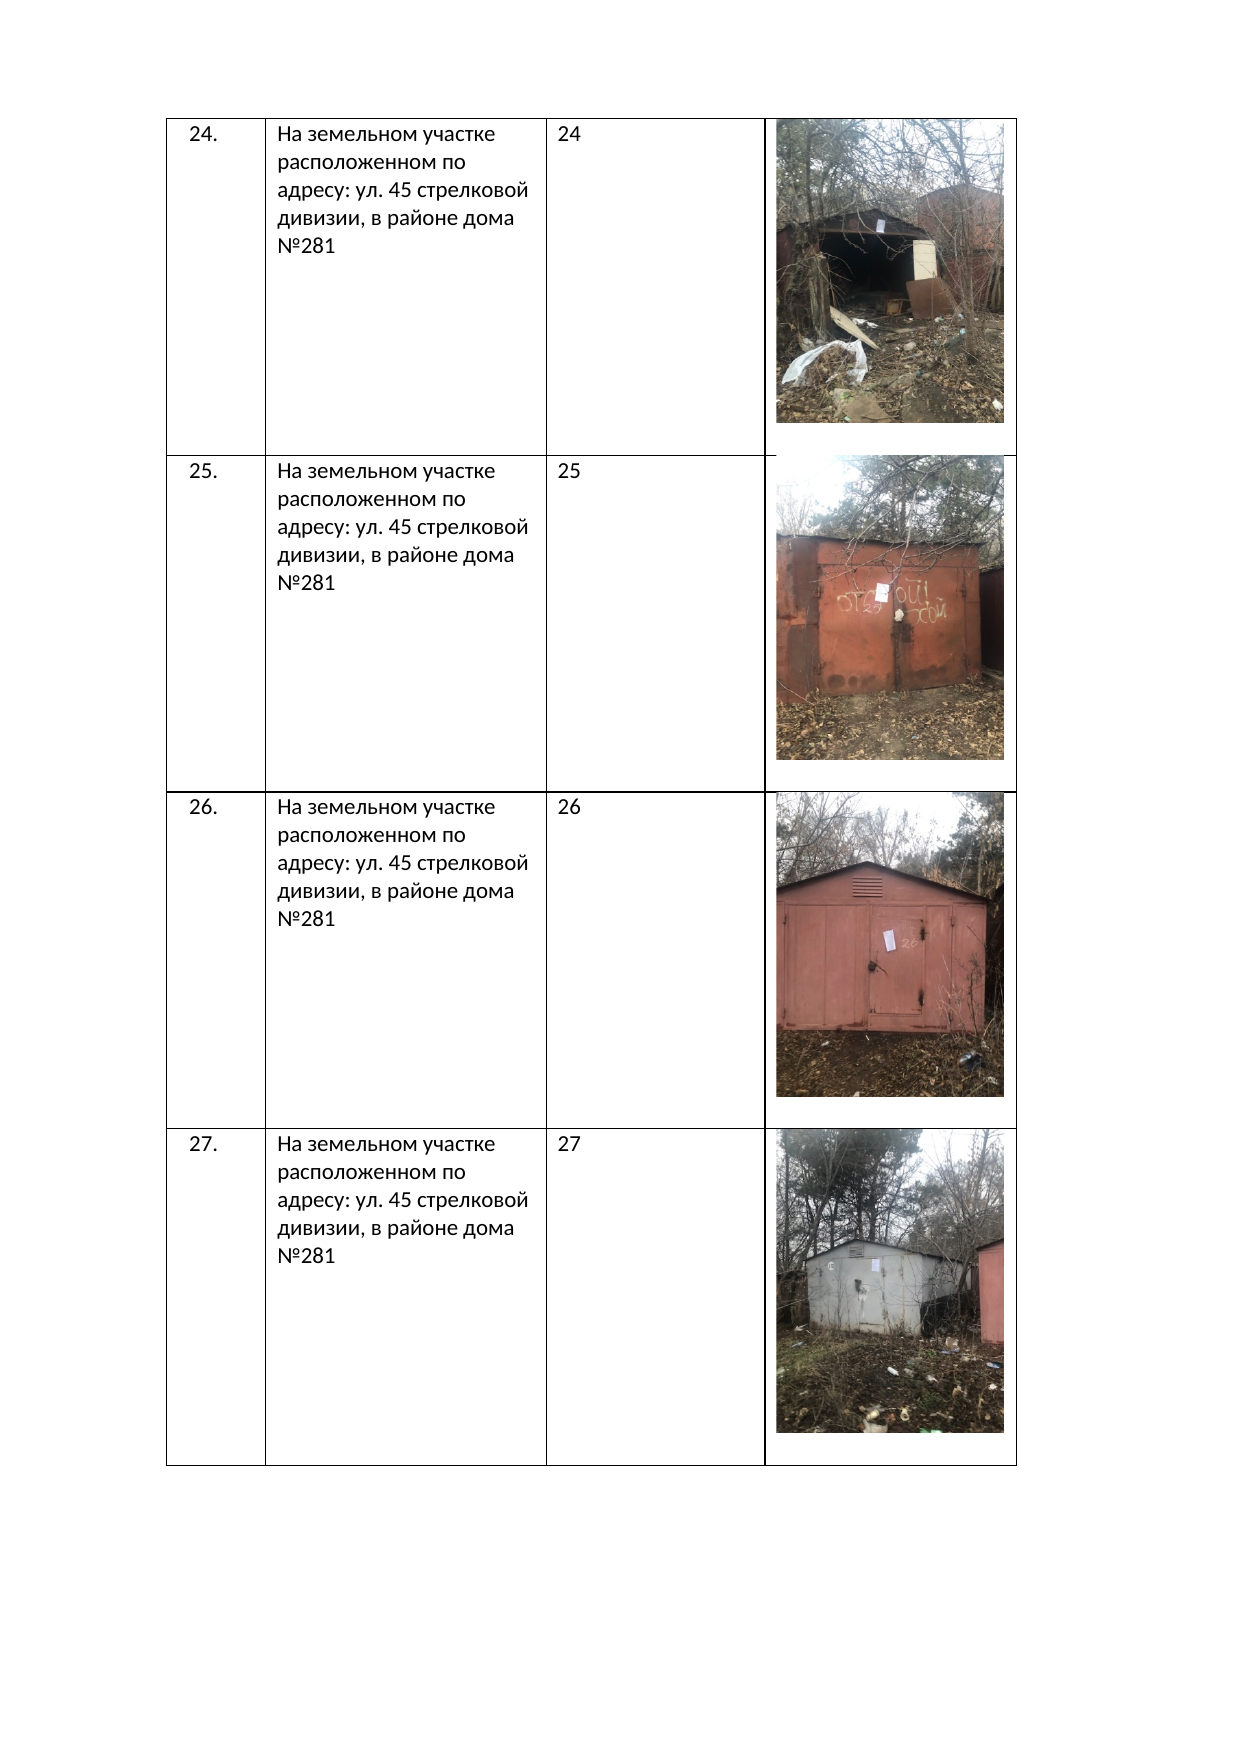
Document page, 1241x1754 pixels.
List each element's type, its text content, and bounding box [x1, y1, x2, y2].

table_cell [766, 793, 1016, 1128]
table_cell [167, 119, 265, 455]
table_cell 27 [547, 1129, 764, 1465]
table_cell [167, 456, 265, 791]
table_cell На земельном участке расположенном по адресу: ул. 45 стрелковой дивизии, в районе дома №281 [266, 793, 546, 1128]
table_cell [766, 456, 1016, 791]
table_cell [266, 1129, 546, 1465]
table_cell 24 [547, 119, 764, 455]
table_cell 26 [547, 793, 764, 1128]
table_cell [766, 119, 1016, 455]
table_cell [266, 119, 546, 455]
table_cell [766, 1129, 1016, 1465]
picture [776, 119, 1004, 423]
table_cell 25 [547, 456, 764, 791]
table_cell На земельном участке расположенном по адресу: ул. 45 стрелковой дивизии, в районе дома №281 [266, 456, 546, 791]
picture [776, 1129, 1004, 1433]
picture [776, 792, 1004, 1097]
table_cell [167, 793, 265, 1128]
picture [776, 455, 1004, 760]
table_cell [167, 1129, 265, 1465]
